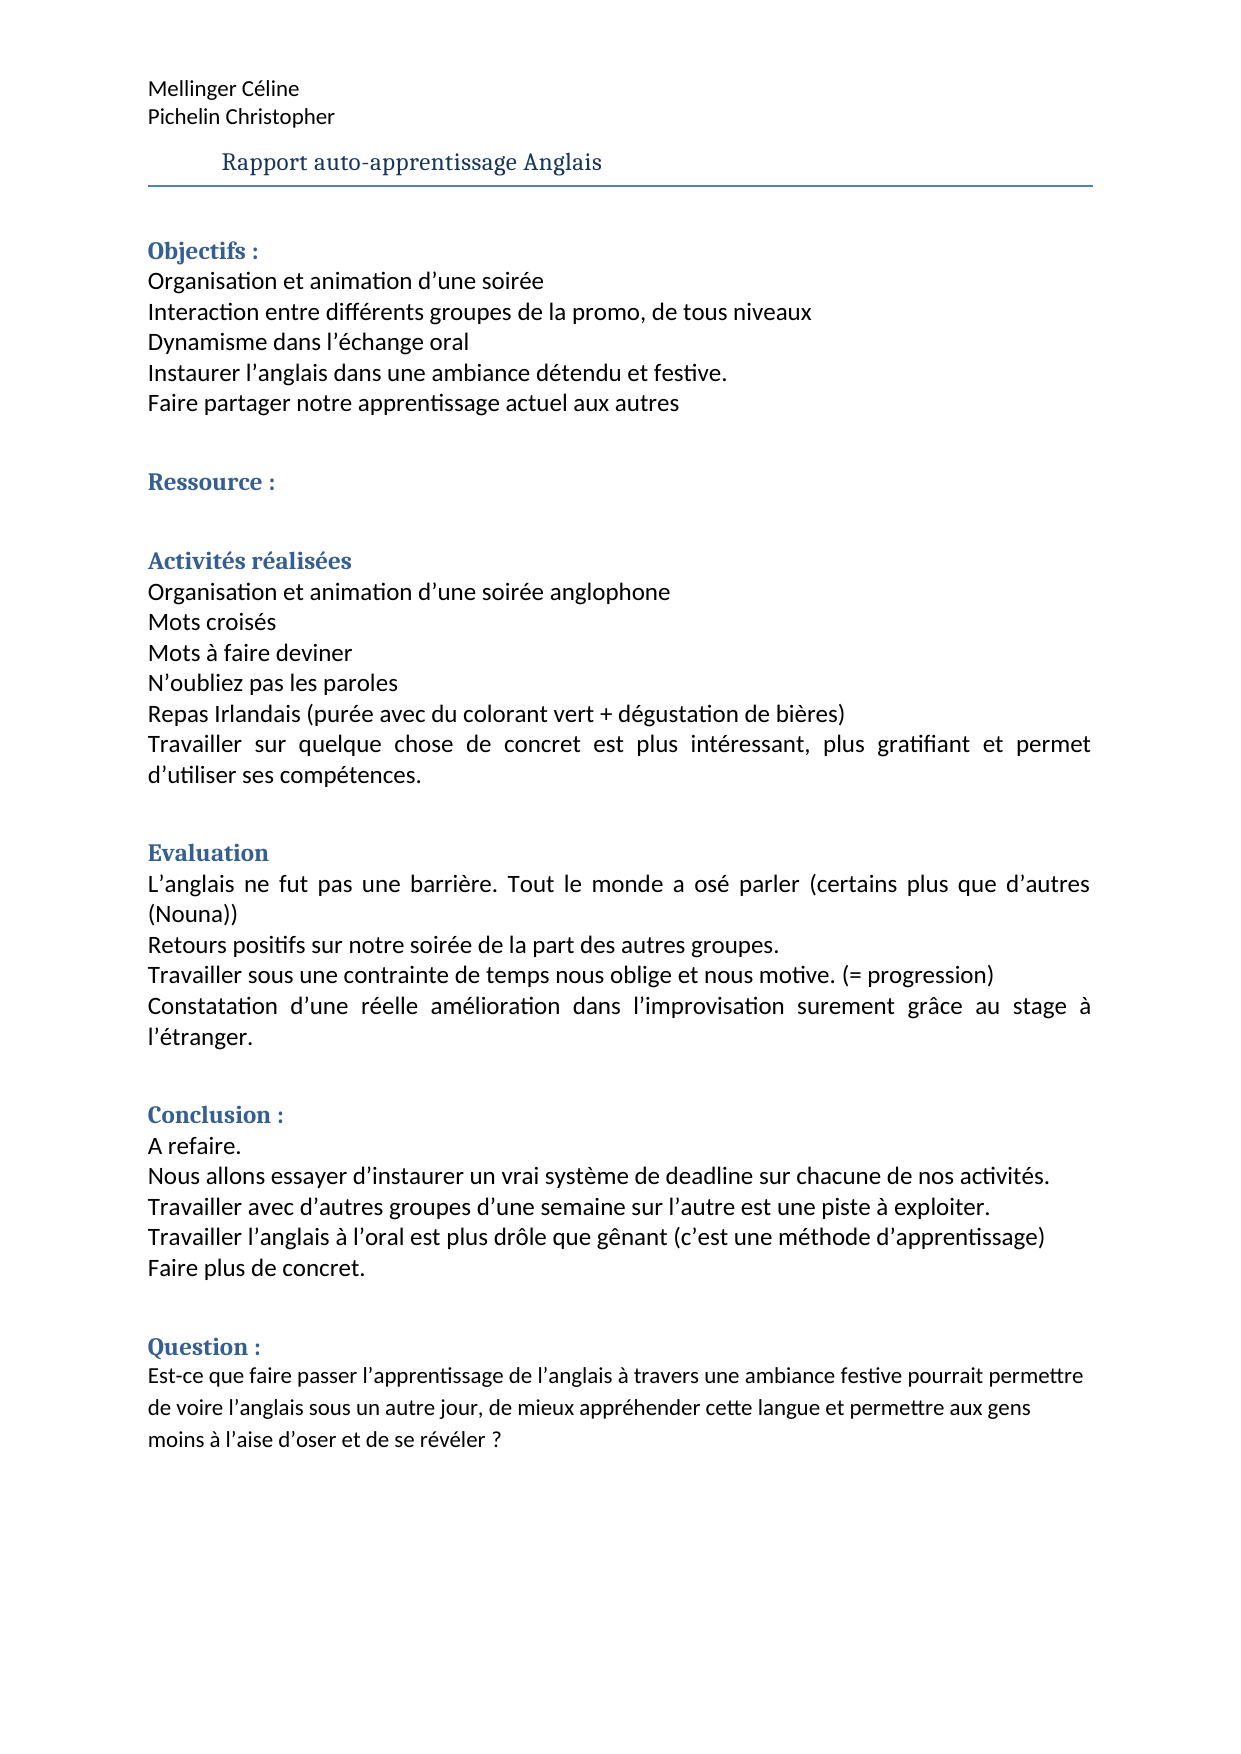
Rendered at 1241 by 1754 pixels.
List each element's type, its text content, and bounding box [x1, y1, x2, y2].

text Travailler avec d’autres groupes d’une semaine sur l’autre est une piste à exploiter. [148, 1191, 1093, 1221]
subtitle Activités réalisées [148, 547, 1093, 576]
text Mots à faire deviner [148, 637, 1093, 667]
subtitle Ressource : [148, 468, 1093, 497]
text L’anglais ne fut pas une barrière. Tout le monde a osé parler (certains plus que d’autres (Nouna)) [148, 868, 1093, 929]
text Est-ce que faire passer l’apprentissage de l’anglais à travers une ambiance festive pourrait permettre de voire l’anglais sous un autre jour, de mieux appréhender cette langue et permettre aux gens moins à l’aise d’oser et de se révéler ? [148, 1361, 1093, 1454]
text Dynamisme dans l’échange oral [148, 327, 1093, 357]
text Organisation et animation d’une soirée anglophone [148, 576, 1093, 606]
text Faire plus de concret. [148, 1252, 1093, 1282]
text Faire partager notre apprentissage actuel aux autres [148, 388, 1093, 418]
subtitle Conclusion : [148, 1101, 1093, 1130]
text Travailler sur quelque chose de concret est plus intéressant, plus gratifiant et permet d’utiliser ses compétences. [148, 728, 1093, 789]
text A refaire. [148, 1130, 1093, 1160]
text Instaurer l’anglais dans une ambiance détendu et festive. [148, 357, 1093, 388]
text Nous allons essayer d’instaurer un vrai système de deadline sur chacune de nos activités. [148, 1160, 1093, 1191]
text Mots croisés [148, 606, 1093, 637]
text Travailler l’anglais à l’oral est plus drôle que gênant (c’est une méthode d’apprentissage) [148, 1221, 1093, 1252]
text Travailler sous une contrainte de temps nous oblige et nous motive. (= progression) [148, 959, 1093, 990]
subtitle Evaluation [148, 839, 1093, 868]
text N’oubliez pas les paroles [148, 667, 1093, 698]
text Interaction entre différents groupes de la promo, de tous niveaux [148, 296, 1093, 327]
text Constatation d’une réelle amélioration dans l’improvisation surement grâce au stage à l’étranger. [148, 990, 1093, 1051]
subtitle Objectifs : [148, 237, 1093, 266]
text Retours positifs sur notre soirée de la part des autres groupes. [148, 929, 1093, 959]
title Rapport auto-apprentissage Anglais [148, 148, 1093, 185]
text Repas Irlandais (purée avec du colorant vert + dégustation de bières) [148, 698, 1093, 728]
subtitle Question : [148, 1332, 1093, 1361]
text Organisation et animation d’une soirée [148, 266, 1093, 296]
